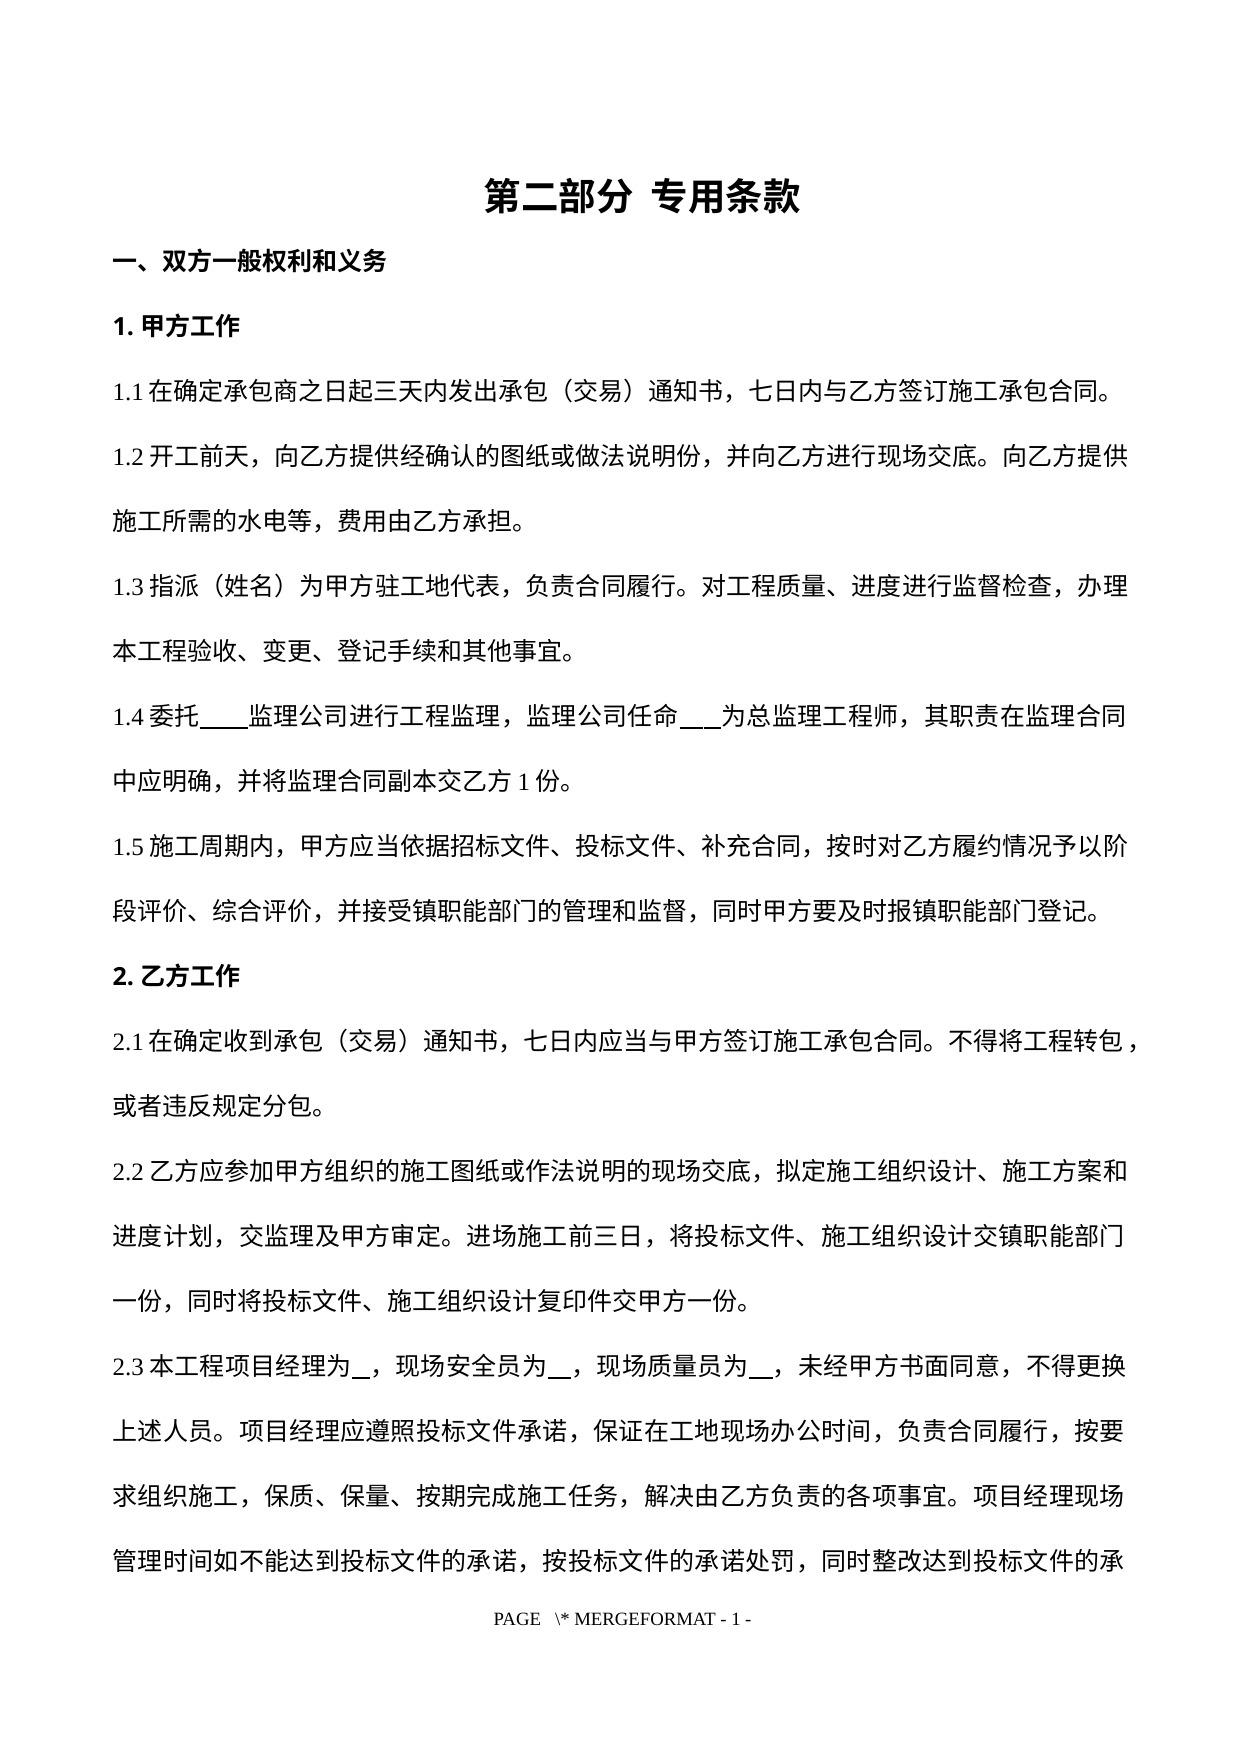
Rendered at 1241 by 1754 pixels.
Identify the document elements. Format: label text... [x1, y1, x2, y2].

text 1.3指派（姓名）为甲方驻工地代表，负责合同履行。对工程质量、进度进行监督检查，办理本工程验收、变更、登记手续和其他事宜。 [112, 552, 1128, 682]
text 1.1在确定承包商之日起三天内发出承包（交易）通知书，七日内与乙方签订施工承包合同。 [112, 357, 1128, 422]
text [112, 1332, 1128, 1592]
text 第二部分 专用条款 [112, 162, 1128, 227]
text 一、双方一般权利和义务 [112, 227, 1128, 292]
text 1. 甲方工作 [112, 292, 1128, 357]
text 1.5施工周期内，甲方应当依据招标文件、投标文件、补充合同，按时对乙方履约情况予以阶段评价、综合评价，并接受镇职能部门的管理和监督，同时甲方要及时报镇职能部门登记。 [112, 812, 1128, 942]
text 1.2开工前天，向乙方提供经确认的图纸或做法说明份，并向乙方进行现场交底。向乙方提供施工所需的水电等，费用由乙方承担。 [112, 422, 1128, 552]
text 2. 乙方工作 [112, 942, 1128, 1007]
text 1.4委托 监理公司进行工程监理，监理公司任命 为总监理工程师，其职责在监理合同中应明确，并将监理合同副本交乙方1份。 [112, 682, 1128, 812]
text 2.2乙方应参加甲方组织的施工图纸或作法说明的现场交底，拟定施工组织设计、施工方案和进度计划，交监理及甲方审定。进场施工前三日，将投标文件、施工组织设计交镇职能部门一份，同时将投标文件、施工组织设计复印件交甲方一份。 [112, 1137, 1128, 1332]
text 2.1在确定收到承包（交易）通知书，七日内应当与甲方签订施工承包合同。不得将工程转包，或者违反规定分包。 [112, 1007, 1128, 1137]
